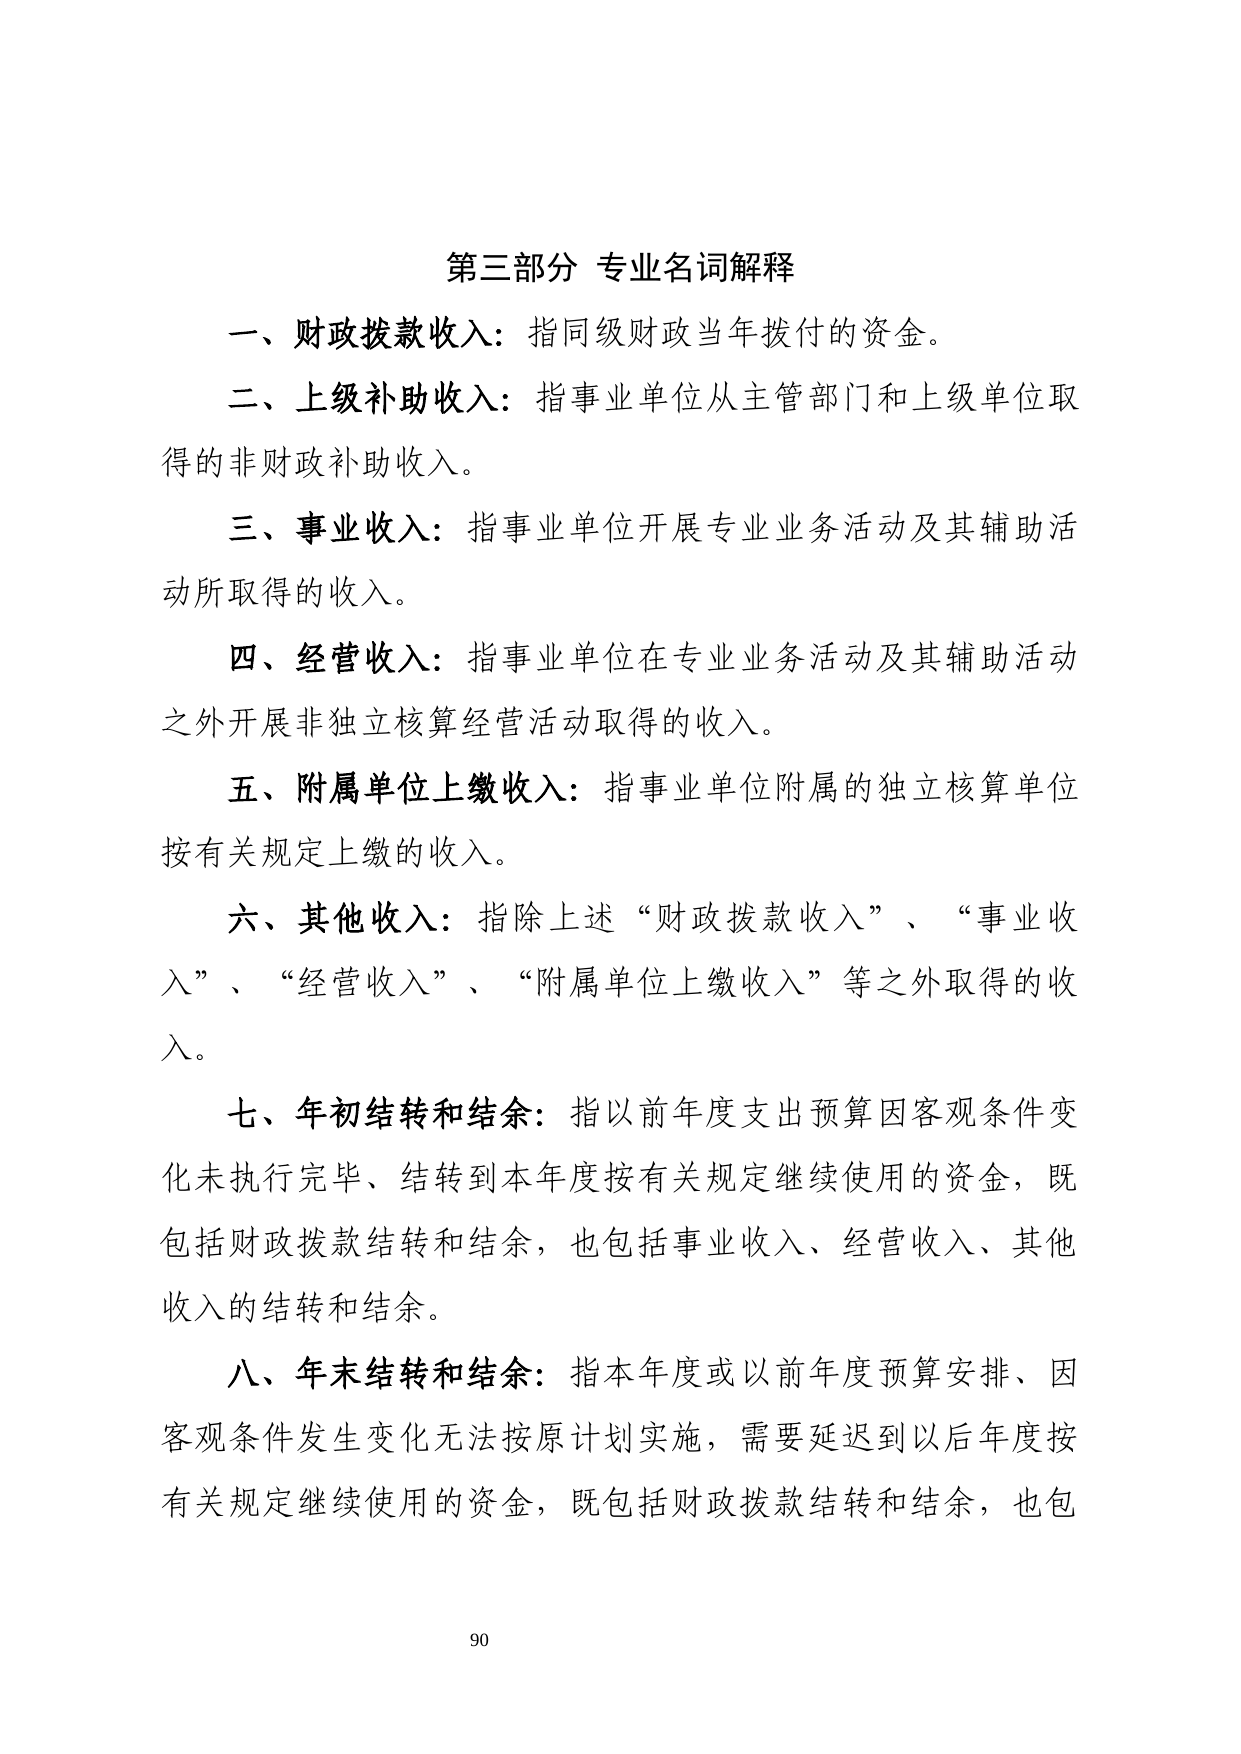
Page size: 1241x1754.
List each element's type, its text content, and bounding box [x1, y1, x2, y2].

text 二、上级补助收入：指事业单位从主管部门和上级单位取得的非财政补助收入。 [159, 363, 1081, 493]
text 七、年初结转和结余：指以前年度支出预算因客观条件变化未执行完毕、结转到本年度按有关规定继续使用的资金，既包括财政拨款结转和结余，也包括事业收入、经营收入、其他收入的结转和结余。 [159, 1078, 1081, 1338]
text 第三部分 专业名词解释 [159, 233, 1081, 298]
text 四、经营收入：指事业单位在专业业务活动及其辅助活动之外开展非独立核算经营活动取得的收入。 [159, 623, 1081, 753]
text 三、事业收入：指事业单位开展专业业务活动及其辅助活动所取得的收入。 [159, 493, 1081, 623]
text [159, 1338, 1081, 1533]
text 五、附属单位上缴收入：指事业单位附属的独立核算单位按有关规定上缴的收入。 [159, 753, 1081, 883]
text 六、其他收入：指除上述“财政拨款收入”、“事业收入”、“经营收入”、“附属单位上缴收入”等之外取得的收入。 [159, 883, 1081, 1078]
text 一、财政拨款收入：指同级财政当年拨付的资金。 [159, 298, 1081, 363]
